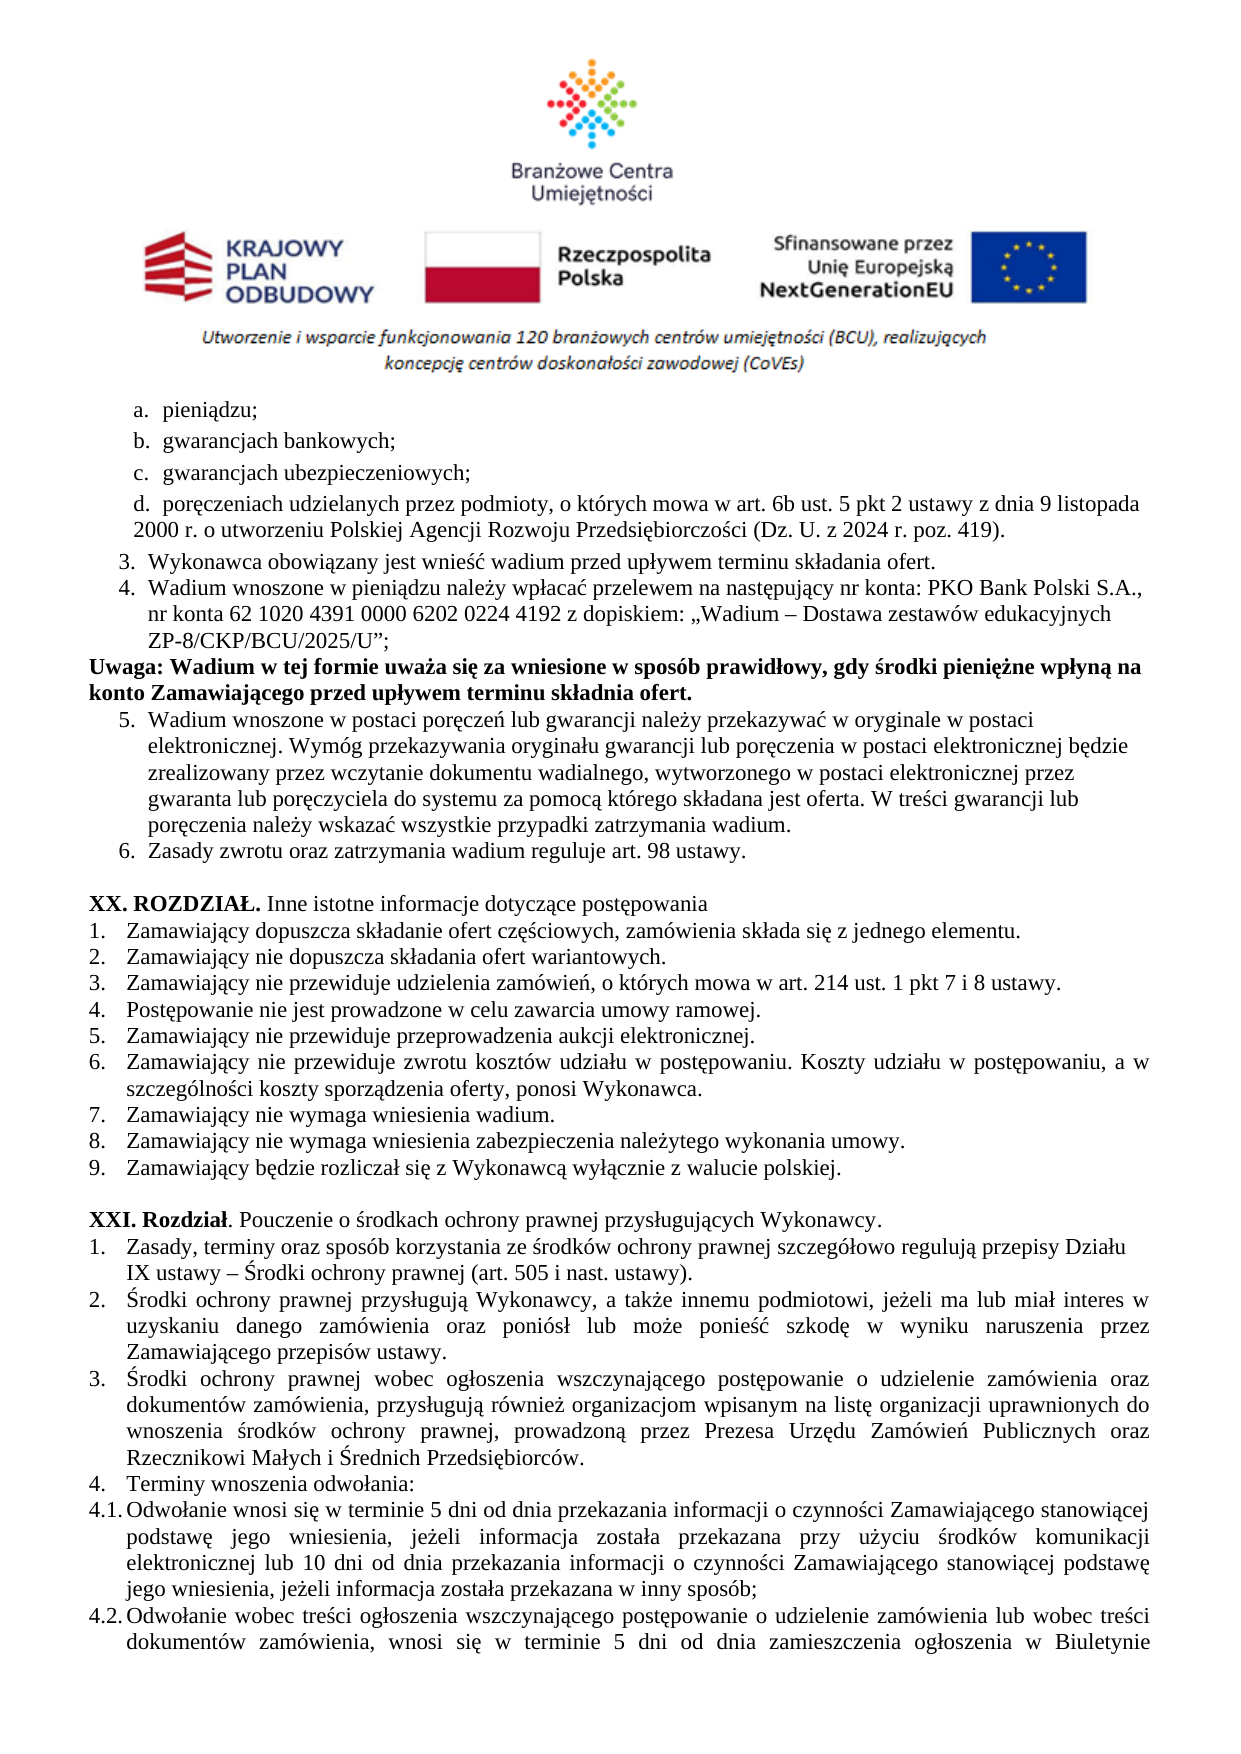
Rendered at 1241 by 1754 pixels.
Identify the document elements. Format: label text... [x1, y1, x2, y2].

list poręczeniach udzielanych przez podmioty, o których mowa w art. 6b ust. 5 pkt 2 ustawy z dnia 9 listopada 2000 r. o utworzeniu Polskiej Agencji Rozwoju Przedsiębiorczości (Dz. U. z 2024 r. poz. 419). [133, 490, 1151, 543]
text 9. Zamawiający będzie rozliczał się z Wykonawcą wyłącznie z walucie polskiej. [89, 1154, 1151, 1180]
list gwarancjach bankowych; [133, 428, 1151, 454]
list Wykonawca obowiązany jest wnieść wadium przed upływem terminu składania ofert. [118, 548, 1151, 574]
text XX. ROZDZIAŁ. Inne istotne informacje dotyczące postępowania [89, 890, 1151, 917]
text 1. Zasady, terminy oraz sposób korzystania ze środków ochrony prawnej szczegółowo regulują przepisy Działu IX ustawy – Środki ochrony prawnej (art. 505 i nast. ustawy). [89, 1233, 1151, 1286]
text 4. Terminy wnoszenia odwołania: [89, 1470, 1151, 1496]
list Wadium wnoszone w postaci poręczeń lub gwarancji należy przekazywać w oryginale w postaci elektronicznej. Wymóg przekazywania oryginału gwarancji lub poręczenia w postaci elektronicznej będzie zrealizowany przez wczytanie dokumentu wadialnego, wytworzonego w postaci elektronicznej przez gwaranta lub poręczyciela do systemu za pomocą którego składana jest oferta. W treści gwarancji lub poręczenia należy wskazać wszystkie przypadki zatrzymania wadium. [118, 706, 1151, 838]
text Uwaga: Wadium w tej formie uważa się za wniesione w sposób prawidłowy, gdy środki pieniężne wpłyną na konto Zamawiającego przed upływem terminu składnia ofert. [89, 653, 1151, 706]
text 7. Zamawiający nie wymaga wniesienia wadium. [89, 1101, 1151, 1127]
text 2. Środki ochrony prawnej przysługują Wykonawcy, a także innemu podmiotowi, jeżeli ma lub miał interes w uzyskaniu danego zamówienia oraz poniósł lub może ponieść szkodę w wyniku naruszenia przez Zamawiającego przepisów ustawy. [89, 1286, 1151, 1365]
text 5. Zamawiający nie przewiduje przeprowadzenia aukcji elektronicznej. [89, 1022, 1151, 1048]
list Zasady zwrotu oraz zatrzymania wadium reguluje art. 98 ustawy. [118, 838, 1151, 864]
text 3. Środki ochrony prawnej wobec ogłoszenia wszczynającego postępowanie o udzielenie zamówienia oraz dokumentów zamówienia, przysługują również organizacjom wpisanym na listę organizacji uprawnionych do wnoszenia środków ochrony prawnej, prowadzoną przez Prezesa Urzędu Zamówień Publicznych oraz Rzecznikowi Małych i Średnich Przedsiębiorców. [89, 1365, 1151, 1470]
text 6. Zamawiający nie przewiduje zwrotu kosztów udziału w postępowaniu. Koszty udziału w postępowaniu, a w szczególności koszty sporządzenia oferty, ponosi Wykonawca. [89, 1048, 1151, 1101]
text XXI. Rozdział. Pouczenie o środkach ochrony prawnej przysługujących Wykonawcy. [89, 1207, 1151, 1233]
list Wadium wnoszone w pieniądzu należy wpłacać przelewem na następujący nr konta: PKO Bank Polski S.A., nr konta 62 1020 4391 0000 6202 0224 4192 z dopiskiem: „Wadium – Dostawa zestawów edukacyjnych ZP-8/CKP/BCU/2025/U”; [118, 574, 1151, 653]
list gwarancjach ubezpieczeniowych; [133, 459, 1151, 485]
text 8. Zamawiający nie wymaga wniesienia zabezpieczenia należytego wykonania umowy. [89, 1127, 1151, 1154]
text 4.1. Odwołanie wnosi się w terminie 5 dni od dnia przekazania informacji o czynności Zamawiającego stanowiącej podstawę jego wniesienia, jeżeli informacja została przekazana przy użyciu środków komunikacji elektronicznej lub 10 dni od dnia przekazania informacji o czynności Zamawiającego stanowiącej podstawę jego wniesienia, jeżeli informacja została przekazana w inny sposób; [89, 1496, 1151, 1602]
text 4. Postępowanie nie jest prowadzone w celu zawarcia umowy ramowej. [89, 996, 1151, 1022]
text 3. Zamawiający nie przewiduje udzielenia zamówień, o których mowa w art. 214 ust. 1 pkt 7 i 8 ustawy. [89, 969, 1151, 996]
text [89, 1602, 1151, 1654]
text 1. Zamawiający dopuszcza składanie ofert częściowych, zamówienia składa się z jednego elementu. [89, 917, 1151, 943]
text 2. Zamawiający nie dopuszcza składania ofert wariantowych. [89, 943, 1151, 969]
picture [121, 38, 1125, 397]
